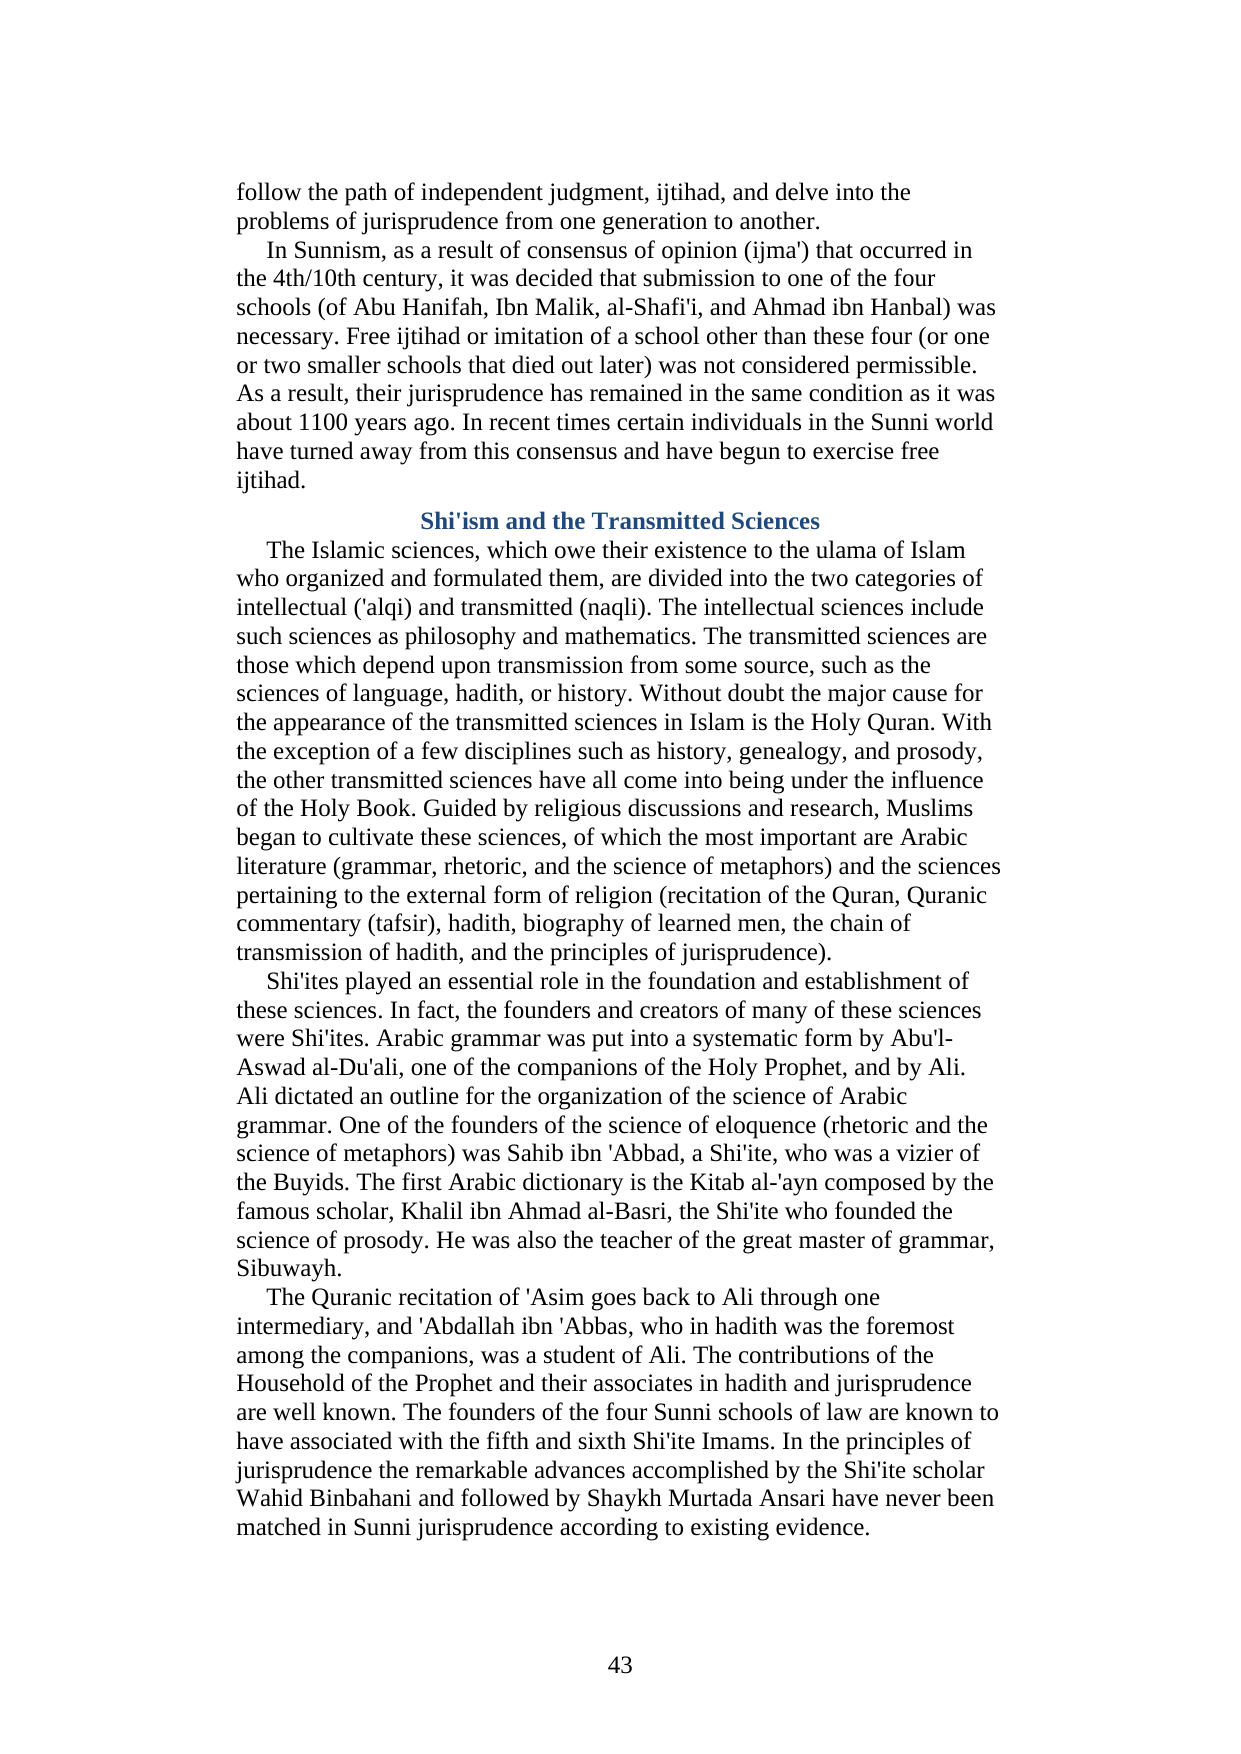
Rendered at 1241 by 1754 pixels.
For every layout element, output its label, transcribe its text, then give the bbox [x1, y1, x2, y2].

text The Islamic sciences, which owe their existence to the ulama of Islam who organized and formulated them, are divided into the two categories of intellectual ('alqi) and transmitted (naqli). The intellectual sciences include such sciences as philosophy and mathematics. The transmitted sciences are those which depend upon transmission from some source, such as the sciences of language, hadith, or history. Without doubt the major cause for the appearance of the transmitted sciences in Islam is the Holy Quran. With the exception of a few disciplines such as history, genealogy, and prosody, the other transmitted sciences have all come into being under the influence of the Holy Book. Guided by religious discussions and research, Muslims began to cultivate these sciences, of which the most important are Arabic literature (grammar, rhetoric, and the science of metaphors) and the sciences pertaining to the external form of religion (recitation of the Quran, Quranic commentary (tafsir), hadith, biography of learned men, the chain of transmission of hadith, and the principles of jurisprudence). [236, 535, 1004, 966]
text Shi'ites played an essential role in the foundation and establishment of these sciences. In fact, the founders and creators of many of these sciences were Shi'ites. Arabic grammar was put into a systematic form by Abu'l-Aswad al-Du'ali, one of the companions of the Holy Prophet, and by Ali. Ali dictated an outline for the organization of the science of Arabic grammar. One of the founders of the science of eloquence (rhetoric and the science of metaphors) was Sahib ibn 'Abbad, a Shi'ite, who was a vizier of the Buyids. The first Arabic dictionary is the Kitab al-'ayn composed by the famous scholar, Khalil ibn Ahmad al-Basri, the Shi'ite who founded the science of prosody. He was also the teacher of the great master of grammar, Sibuwayh. [236, 966, 1004, 1282]
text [236, 177, 1004, 235]
text The Quranic recitation of 'Asim goes back to Ali through one intermediary, and 'Abdallah ibn 'Abbas, who in hadith was the foremost among the companions, was a student of Ali. The contributions of the Household of the Prophet and their associates in hadith and jurisprudence are well known. The founders of the four Sunni schools of law are known to have associated with the fifth and sixth Shi'ite Imams. In the principles of jurisprudence the remarkable advances accomplished by the Shi'ite scholar Wahid Binbahani and followed by Shaykh Murtada Ansari have never been matched in Sunni jurisprudence according to existing evidence. [236, 1282, 1004, 1541]
subtitle Shi'ism and the Transmitted Sciences [236, 506, 1004, 535]
text In Sunnism, as a result of consensus of opinion (ijma') that occurred in the 4th/10th century, it was decided that submission to one of the four schools (of Abu Hanifah, Ibn Malik, al-Shafi'i, and Ahmad ibn Hanbal) was necessary. Free ijtihad or imitation of a school other than these four (or one or two smaller schools that died out later) was not considered permissible. As a result, their jurisprudence has remained in the same condition as it was about 1100 years ago. In recent times certain individuals in the Sunni world have turned away from this consensus and have begun to exercise free ijtihad. [236, 235, 1004, 493]
